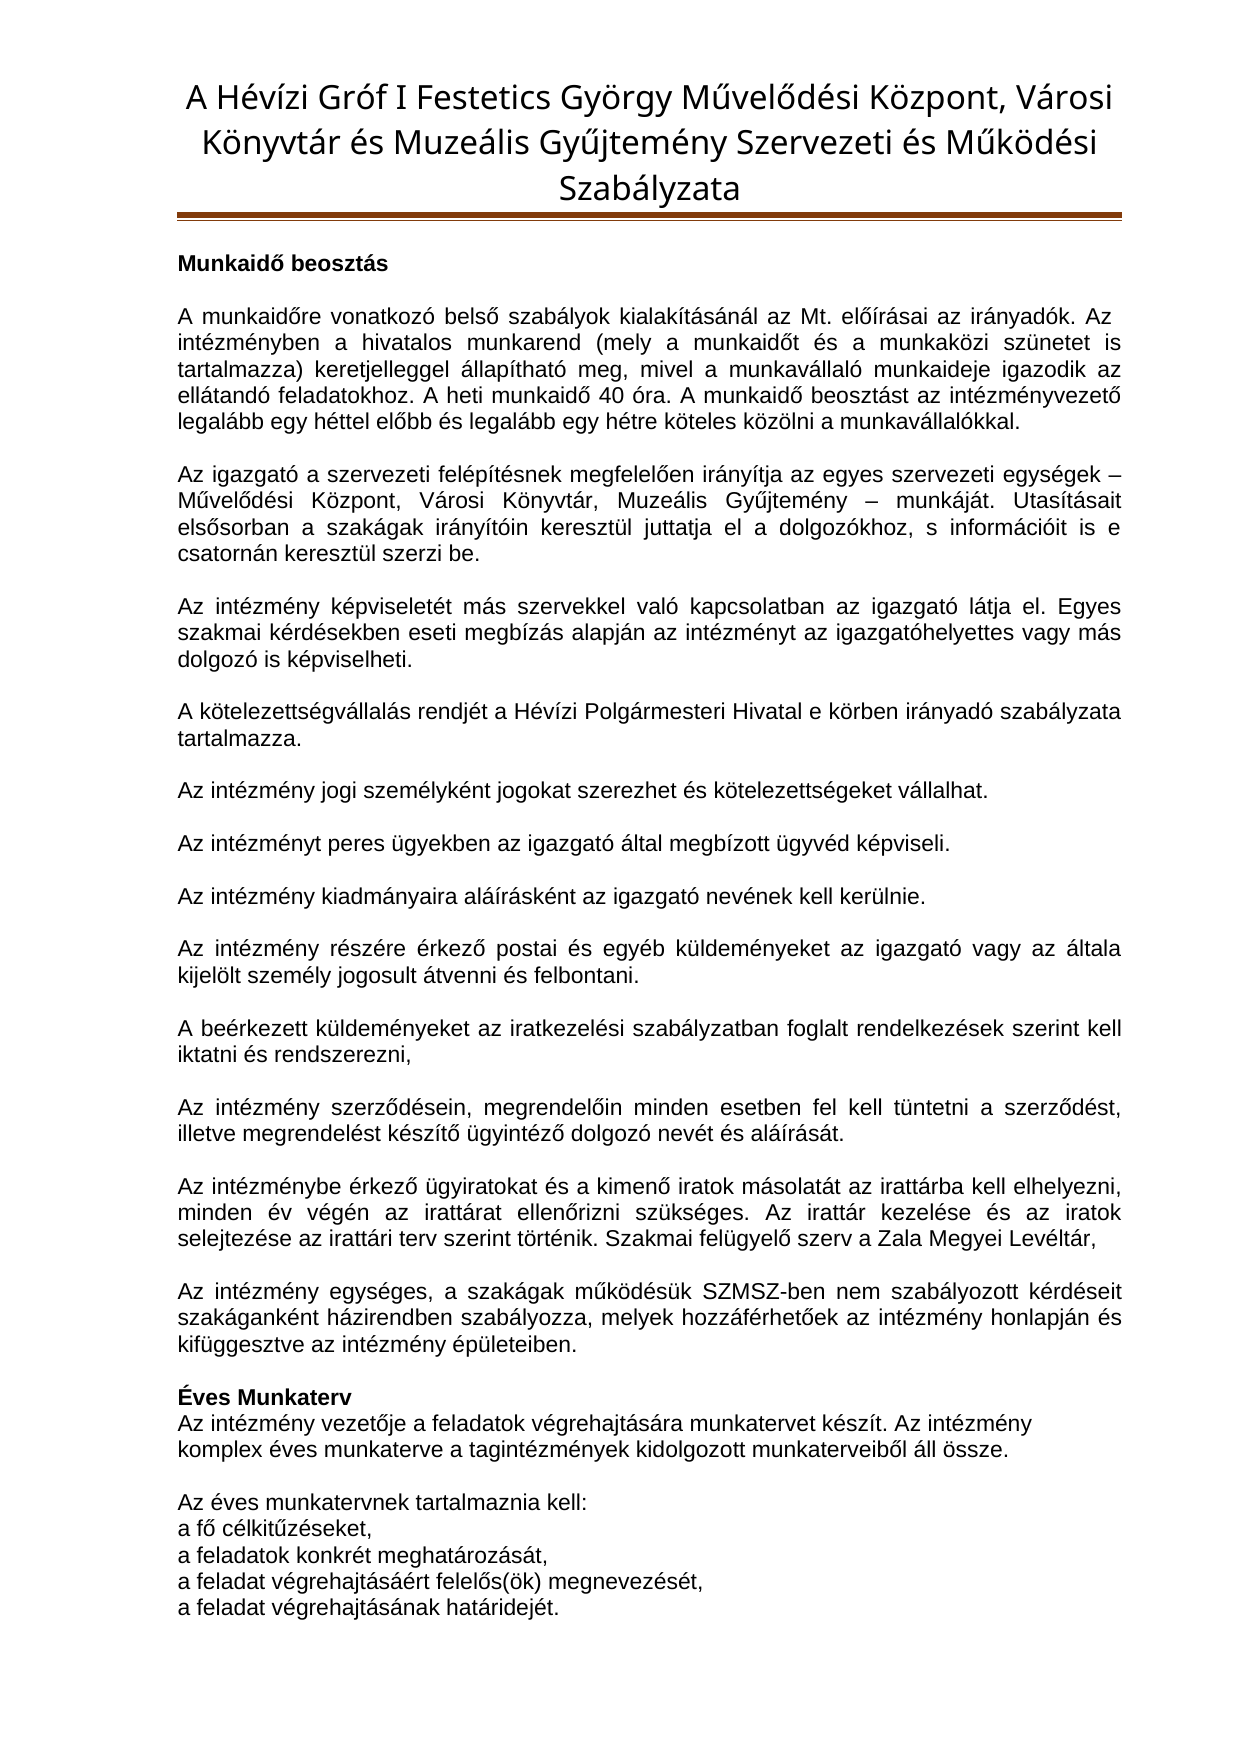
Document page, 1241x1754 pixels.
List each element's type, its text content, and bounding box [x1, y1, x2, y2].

text Éves Munkaterv Az intézmény vezetője a feladatok végrehajtására munkatervet készít. Az intézmény komplex éves munkaterve a tagintézmények kidolgozott munkaterveiből áll össze. [177, 1383, 1122, 1462]
text Az intézmény jogi személyként jogokat szerezhet és kötelezettségeket vállalhat. [177, 777, 1122, 804]
text Az intézmény szerződésein, megrendelőin minden esetben fel kell tüntetni a szerződést, illetve megrendelést készítő ügyintéző dolgozó nevét és aláírását. [177, 1093, 1122, 1146]
text A munkaidőre vonatkozó belső szabályok kialakításánál az Mt. előírásai az irányadók. Az intézményben a hivatalos munkarend (mely a munkaidőt és a munkaközi szünetet is tartalmazza) keretjelleggel állapítható meg, mivel a munkavállaló munkaideje igazodik az ellátandó feladatokhoz. A heti munkaidő 40 óra. A munkaidő beosztást az intézményvezető legalább egy héttel előbb és legalább egy hétre köteles közölni a munkavállalókkal. [177, 277, 1122, 435]
text Az intézmény képviseletét más szervekkel való kapcsolatban az igazgató látja el. Egyes szakmai kérdésekben eseti megbízás alapján az intézményt az igazgatóhelyettes vagy más dolgozó is képviselheti. [177, 593, 1122, 672]
text Az igazgató a szervezeti felépítésnek megfelelően irányítja az egyes szervezeti egységek – Művelődési Központ, Városi Könyvtár, Muzeális Gyűjtemény – munkáját. Utasításait elsősorban a szakágak irányítóin keresztül juttatja el a dolgozókhoz, s információit is e csatornán keresztül szerzi be. [177, 461, 1122, 566]
text A kötelezettségvállalás rendjét a Hévízi Polgármesteri Hivatal e körben irányadó szabályzata tartalmazza. [177, 698, 1122, 751]
text Az intézmény egységes, a szakágak működésük SZMSZ-ben nem szabályozott kérdéseit szakáganként házirendben szabályozza, melyek hozzáférhetőek az intézmény honlapján és kifüggesztve az intézmény épületeiben. [177, 1278, 1122, 1357]
text A beérkezett küldeményeket az iratkezelési szabályzatban foglalt rendelkezések szerint kell iktatni és rendszerezni, [177, 1014, 1122, 1067]
text Munkaidő beosztás [177, 250, 1122, 277]
text Az intézménybe érkező ügyiratokat és a kimenő iratok másolatát az irattárba kell elhelyezni, minden év végén az irattárat ellenőrizni szükséges. Az irattár kezelése és az iratok selejtezése az irattári terv szerint történik. Szakmai felügyelő szerv a Zala Megyei Levéltár, [177, 1173, 1122, 1252]
text Az éves munkatervnek tartalmaznia kell: a fő célkitűzéseket, a feladatok konkrét meghatározását, a feladat végrehajtásáért felelős(ök) megnevezését, a feladat végrehajtásának határidejét. [177, 1462, 1122, 1621]
text Az intézményt peres ügyekben az igazgató által megbízott ügyvéd képviseli. [177, 830, 1122, 856]
text Az intézmény részére érkező postai és egyéb küldeményeket az igazgató vagy az általa kijelölt személy jogosult átvenni és felbontani. [177, 935, 1122, 988]
text Az intézmény kiadmányaira aláírásként az igazgató nevének kell kerülnie. [177, 883, 1122, 909]
